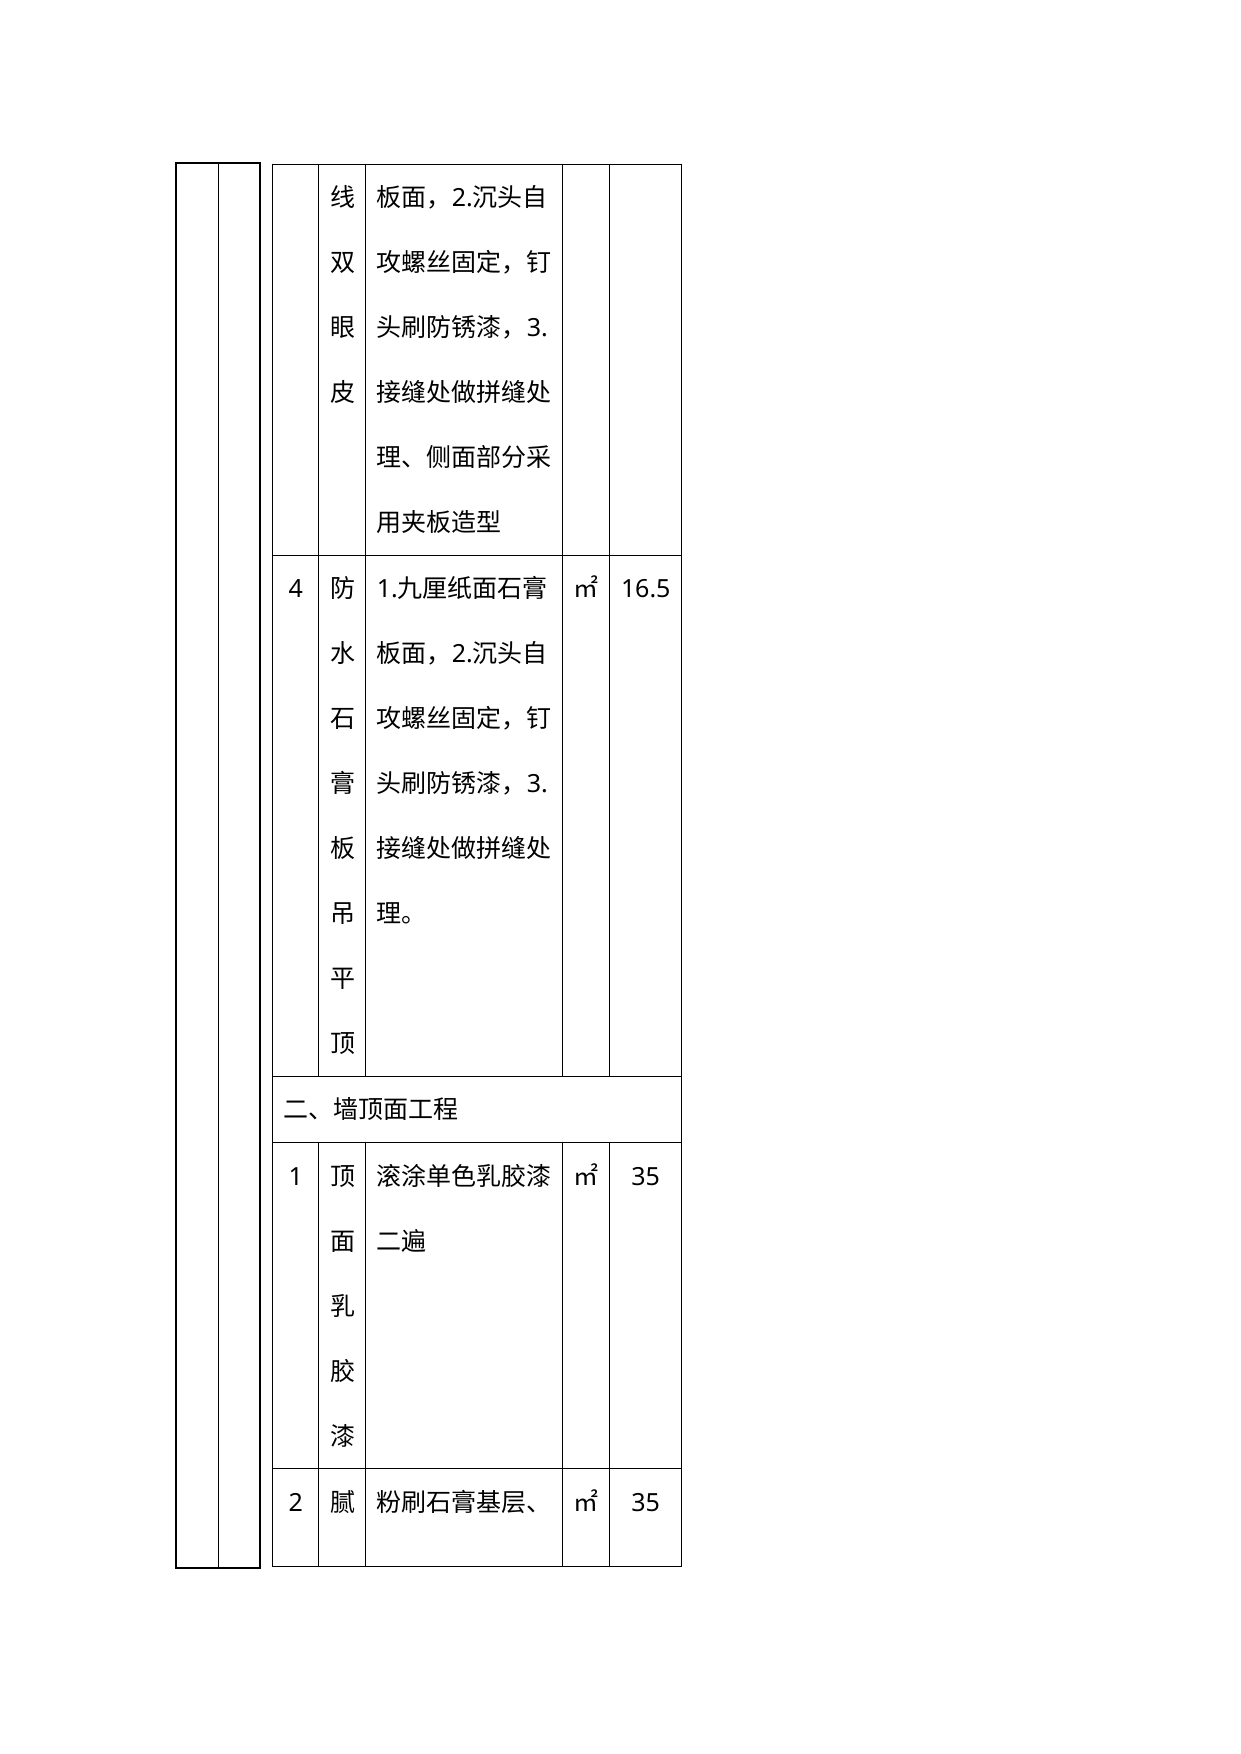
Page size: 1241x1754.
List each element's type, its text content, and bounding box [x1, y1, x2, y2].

table_cell 1 [177, 164, 218, 1567]
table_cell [261, 162, 1064, 1567]
table_cell [219, 164, 259, 1567]
